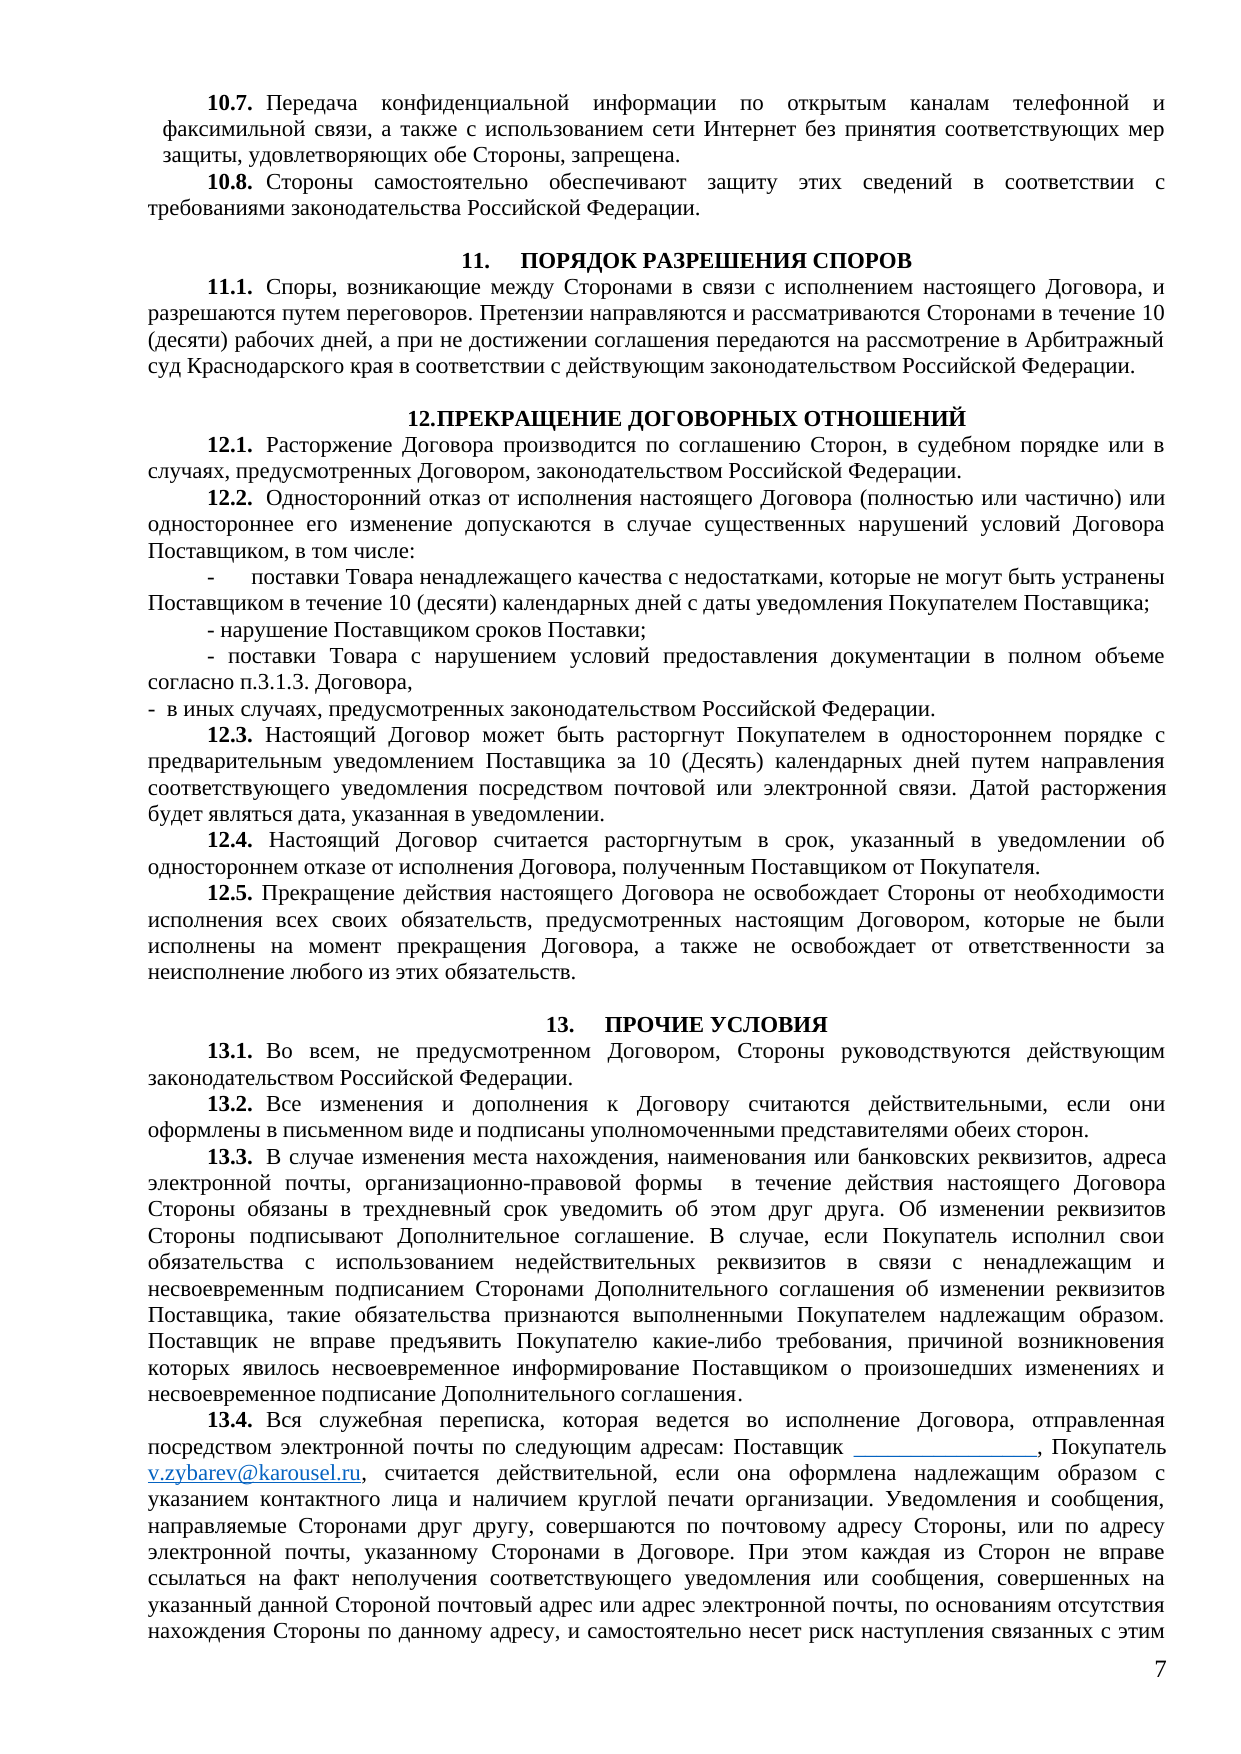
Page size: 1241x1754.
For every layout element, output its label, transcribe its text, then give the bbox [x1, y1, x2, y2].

text 12.4. Настоящий Договор считается расторгнутым в срок, указанный в уведомлении об одностороннем отказе от исполнения Договора, полученным Поставщиком от Покупателя. [148, 827, 1166, 879]
list Односторонний отказ от исполнения настоящего Договора (полностью или частично) или одностороннее его изменение допускаются в случае существенных нарушений условий Договора Поставщиком, в том числе: [148, 484, 1166, 563]
text 12.3. Настоящий Договор может быть расторгнут Покупателем в одностороннем порядке с предварительным уведомлением Поставщика за 10 (Десять) календарных дней путем направления соответствующего уведомления посредством почтовой или электронной связи. Датой расторжения будет являться дата, указанная в уведомлении. [148, 721, 1166, 827]
text 12.5. Прекращение действия настоящего Договора не освобождает Стороны от необходимости исполнения всех своих обязательств, предусмотренных настоящим Договором, которые не были исполнены на момент прекращения Договора, а также не освобождает от ответственности за неисполнение любого из этих обязательств. [148, 879, 1166, 985]
text - в иных случаях, предусмотренных законодательством Российской Федерации. [148, 695, 1166, 721]
list Все изменения и дополнения к Договору считаются действительными, если они оформлены в письменном виде и подписаны уполномоченными представителями обеих сторон. [148, 1090, 1166, 1143]
list Во всем, не предусмотренном Договором, Стороны руководствуются действующим законодательством Российской Федерации. [148, 1037, 1166, 1090]
list Расторжение Договора производится по соглашению Сторон, в судебном порядке или в случаях, предусмотренных Договором, законодательством Российской Федерации. [148, 431, 1166, 484]
text - поставки Товара с нарушением условий предоставления документации в полном объеме согласно п.3.1.3. Договора, [148, 642, 1166, 695]
list ПРОЧИЕ УСЛОВИЯ [148, 1011, 1166, 1037]
list В случае изменения места нахождения, наименования или банковских реквизитов, адреса электронной почты, организационно-правовой формы в течение действия настоящего Договора Стороны обязаны в трехдневный срок уведомить об этом друг друга. Об изменении реквизитов Стороны подписывают Дополнительное соглашение. В случае, если Покупатель исполнил свои обязательства с использованием недействительных реквизитов в связи с ненадлежащим и несвоевременным подписанием Сторонами Дополнительного соглашения об изменении реквизитов Поставщика, такие обязательства признаются выполненными Покупателем надлежащим образом. Поставщик не вправе предъявить Покупателю какие-либо требования, причиной возникновения которых явилось несвоевременное информирование Поставщиком о произошедших изменениях и несвоевременное подписание Дополнительного соглашения. [148, 1143, 1166, 1406]
text - поставки Товара ненадлежащего качества с недостатками, которые не могут быть устранены Поставщиком в течение 10 (десяти) календарных дней с даты уведомления Покупателем Поставщика; [148, 563, 1166, 616]
list Споры, возникающие между Сторонами в связи с исполнением настоящего Договора, и разрешаются путем переговоров. Претензии направляются и рассматриваются Сторонами в течение 10 (десяти) рабочих дней, а при не достижении соглашения передаются на рассмотрение в Арбитражный суд Краснодарского края в соответствии с действующим законодательством Российской Федерации. [148, 273, 1166, 378]
list ПРЕКРАЩЕНИЕ ДОГОВОРНЫХ ОТНОШЕНИЙ [148, 405, 1166, 431]
text - нарушение Поставщиком сроков Поставки; [148, 616, 1166, 642]
list Передача конфиденциальной информации по открытым каналам телефонной и факсимильной связи, а также с использованием сети Интернет без принятия соответствующих мер защиты, удовлетворяющих обе Стороны, запрещена. [162, 89, 1166, 168]
list Стороны самостоятельно обеспечивают защиту этих сведений в соответствии с требованиями законодательства Российской Федерации. [148, 168, 1166, 220]
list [148, 1406, 1166, 1643]
list ПОРЯДОК РАЗРЕШЕНИЯ СПОРОВ [148, 247, 1166, 273]
